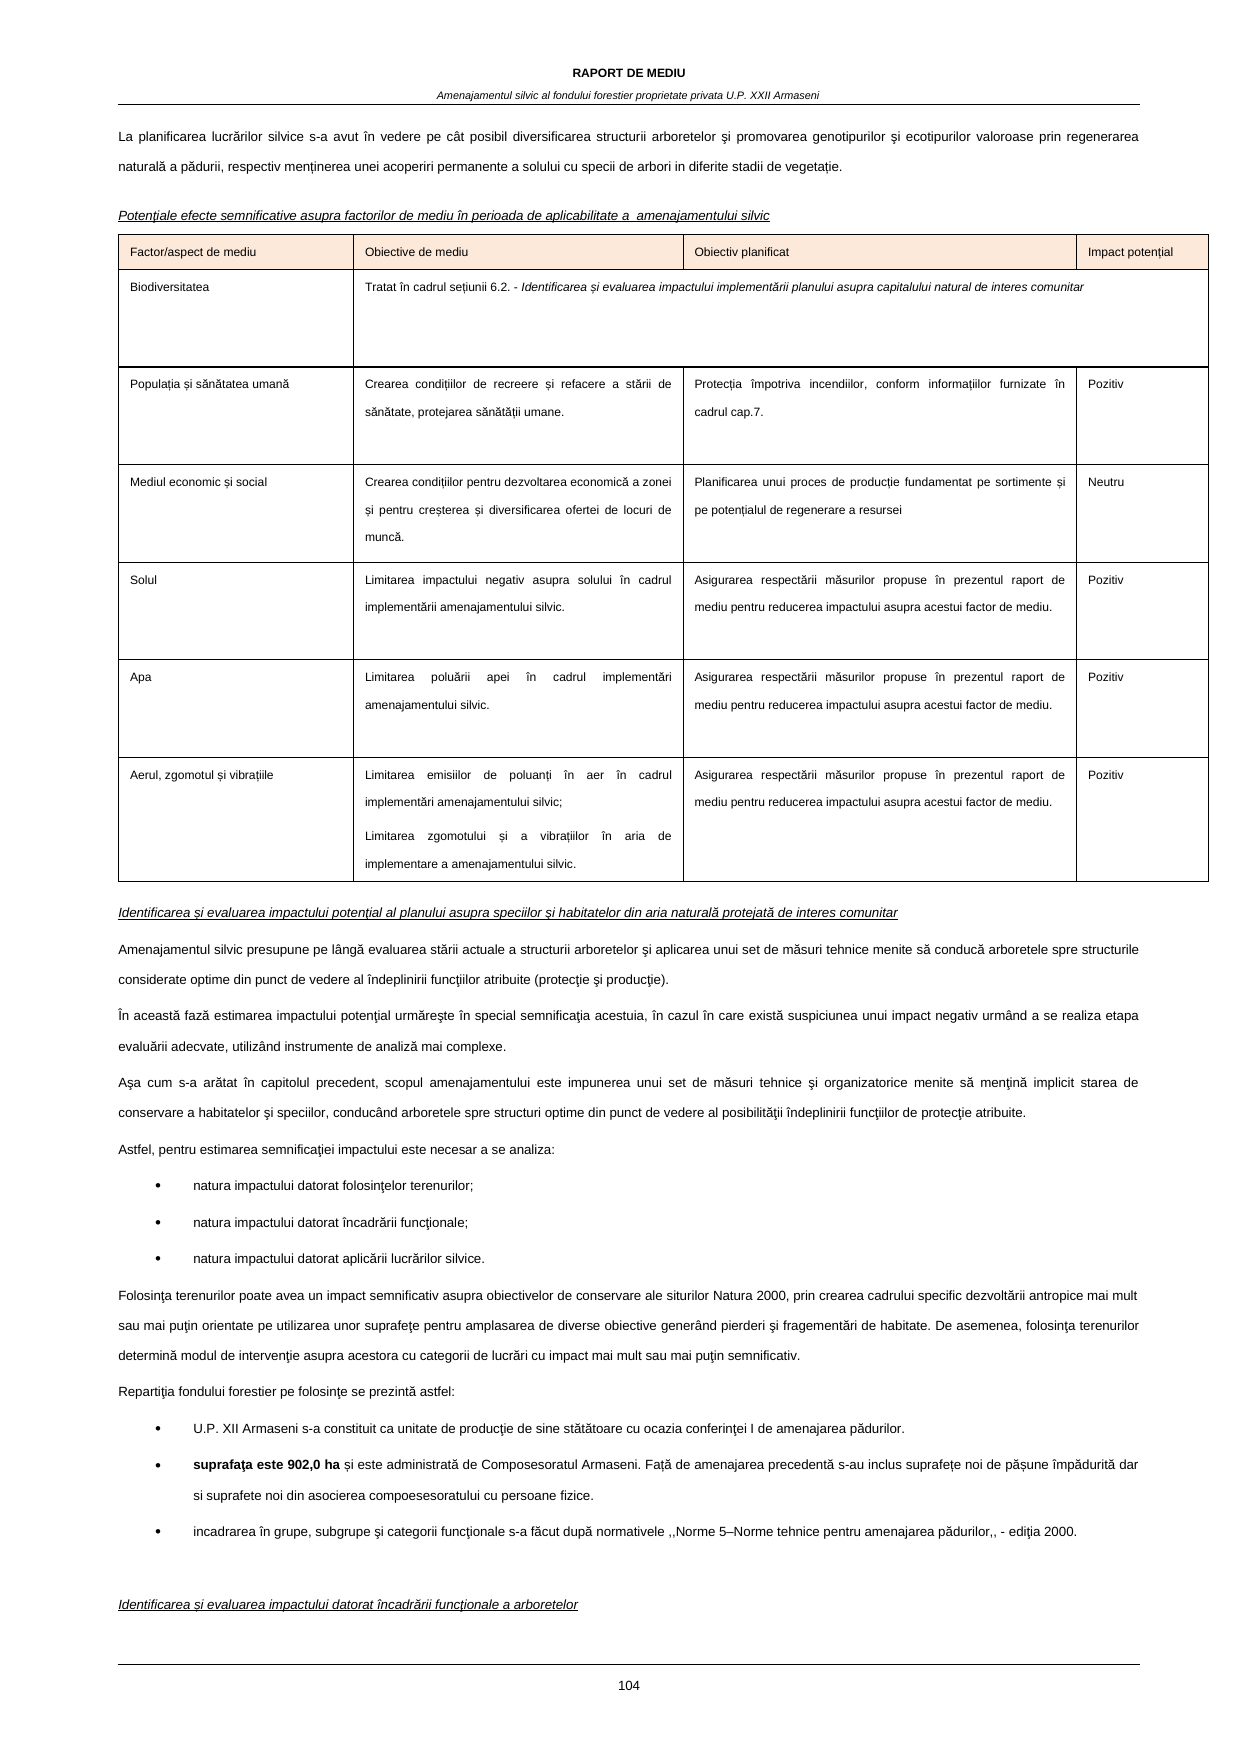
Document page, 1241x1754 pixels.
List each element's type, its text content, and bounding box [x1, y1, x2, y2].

text Identificarea și evaluarea impactului datorat încadrării funcţionale a arboretelor [118, 1586, 1140, 1612]
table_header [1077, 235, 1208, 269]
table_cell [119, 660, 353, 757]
text La planificarea lucrărilor silvice s-a avut în vedere pe cât posibil diversificarea structurii arboretelor şi promovarea genotipurilor şi ecotipurilor valoroase prin regenerarea naturală a pădurii, respectiv menținerea unei acoperiri permanente a solului cu specii de arbori in diferite stadii de vegetație. [118, 118, 1140, 175]
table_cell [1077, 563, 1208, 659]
list natura impactului datorat folosinţelor terenurilor; [156, 1167, 1140, 1193]
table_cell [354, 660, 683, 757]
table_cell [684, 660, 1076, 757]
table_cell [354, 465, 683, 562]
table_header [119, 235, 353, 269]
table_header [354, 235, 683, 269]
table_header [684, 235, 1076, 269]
text Aşa cum s-a arătat în capitolul precedent, scopul amenajamentului este impunerea unui set de măsuri tehnice şi organizatorice menite să menţină implicit starea de conservare a habitatelor şi speciilor, conducând arboretele spre structuri optime din punct de vedere al posibilităţii îndeplinirii funcţiilor de protecţie atribuite. [118, 1064, 1140, 1121]
text În această fază estimarea impactului potenţial urmăreşte în special semnificaţia acestuia, în cazul în care există suspiciunea unui impact negativ urmând a se realiza etapa evaluării adecvate, utilizând instrumente de analiză mai complexe. [118, 997, 1140, 1054]
text Amenajamentul silvic presupune pe lângă evaluarea stării actuale a structurii arboretelor şi aplicarea unui set de măsuri tehnice menite să conducă arboretele spre structurile considerate optime din punct de vedere al îndeplinirii funcţiilor atribuite (protecţie şi producţie). [118, 931, 1140, 987]
list natura impactului datorat încadrării funcţionale; [156, 1204, 1140, 1230]
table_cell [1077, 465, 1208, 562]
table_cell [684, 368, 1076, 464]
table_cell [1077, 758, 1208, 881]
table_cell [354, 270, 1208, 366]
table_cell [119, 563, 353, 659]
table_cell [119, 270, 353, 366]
text Identificarea și evaluarea impactului potenţial al planului asupra speciilor şi habitatelor din aria naturală protejată de interes comunitar [118, 894, 1140, 921]
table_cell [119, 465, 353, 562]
list incadrarea în grupe, subgrupe şi categorii funcţionale s-a făcut după normativele ,,Norme 5–Norme tehnice pentru amenajarea pădurilor,, - ediţia 2000. [156, 1513, 1140, 1539]
text Astfel, pentru estimarea semnificaţiei impactului este necesar a se analiza: [118, 1131, 1140, 1157]
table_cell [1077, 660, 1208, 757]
list U.P. XII Armaseni s-a constituit ca unitate de producţie de sine stătătoare cu ocazia conferinţei I de amenajarea pădurilor. [156, 1410, 1140, 1436]
text Repartiţia fondului forestier pe folosinţe se prezintă astfel: [118, 1373, 1140, 1400]
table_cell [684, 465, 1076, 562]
text Folosinţa terenurilor poate avea un impact semnificativ asupra obiectivelor de conservare ale siturilor Natura 2000, prin crearea cadrului specific dezvoltării antropice mai mult sau mai puţin orientate pe utilizarea unor suprafeţe pentru amplasarea de diverse obiective generând pierderi şi fragementări de habitate. De asemenea, folosinţa terenurilor determină modul de intervenţie asupra acestora cu categorii de lucrări cu impact mai mult sau mai puţin semnificativ. [118, 1277, 1140, 1363]
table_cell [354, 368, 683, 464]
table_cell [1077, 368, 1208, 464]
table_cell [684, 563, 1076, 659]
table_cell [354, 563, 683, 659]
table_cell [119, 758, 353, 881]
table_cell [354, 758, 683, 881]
list natura impactului datorat aplicării lucrărilor silvice. [156, 1240, 1140, 1266]
list suprafaţa este 902,0 ha și este administrată de Composesoratul Armaseni. Față de amenajarea precedentă s-au inclus suprafețe noi de pășune împădurită dar si suprafete noi din asocierea compoesesoratului cu persoane fizice. [156, 1446, 1140, 1503]
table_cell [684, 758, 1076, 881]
text Potenţiale efecte semnificative asupra factorilor de mediu în perioada de aplicabilitate a amenajamentului silvic [118, 197, 1140, 224]
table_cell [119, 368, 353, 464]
